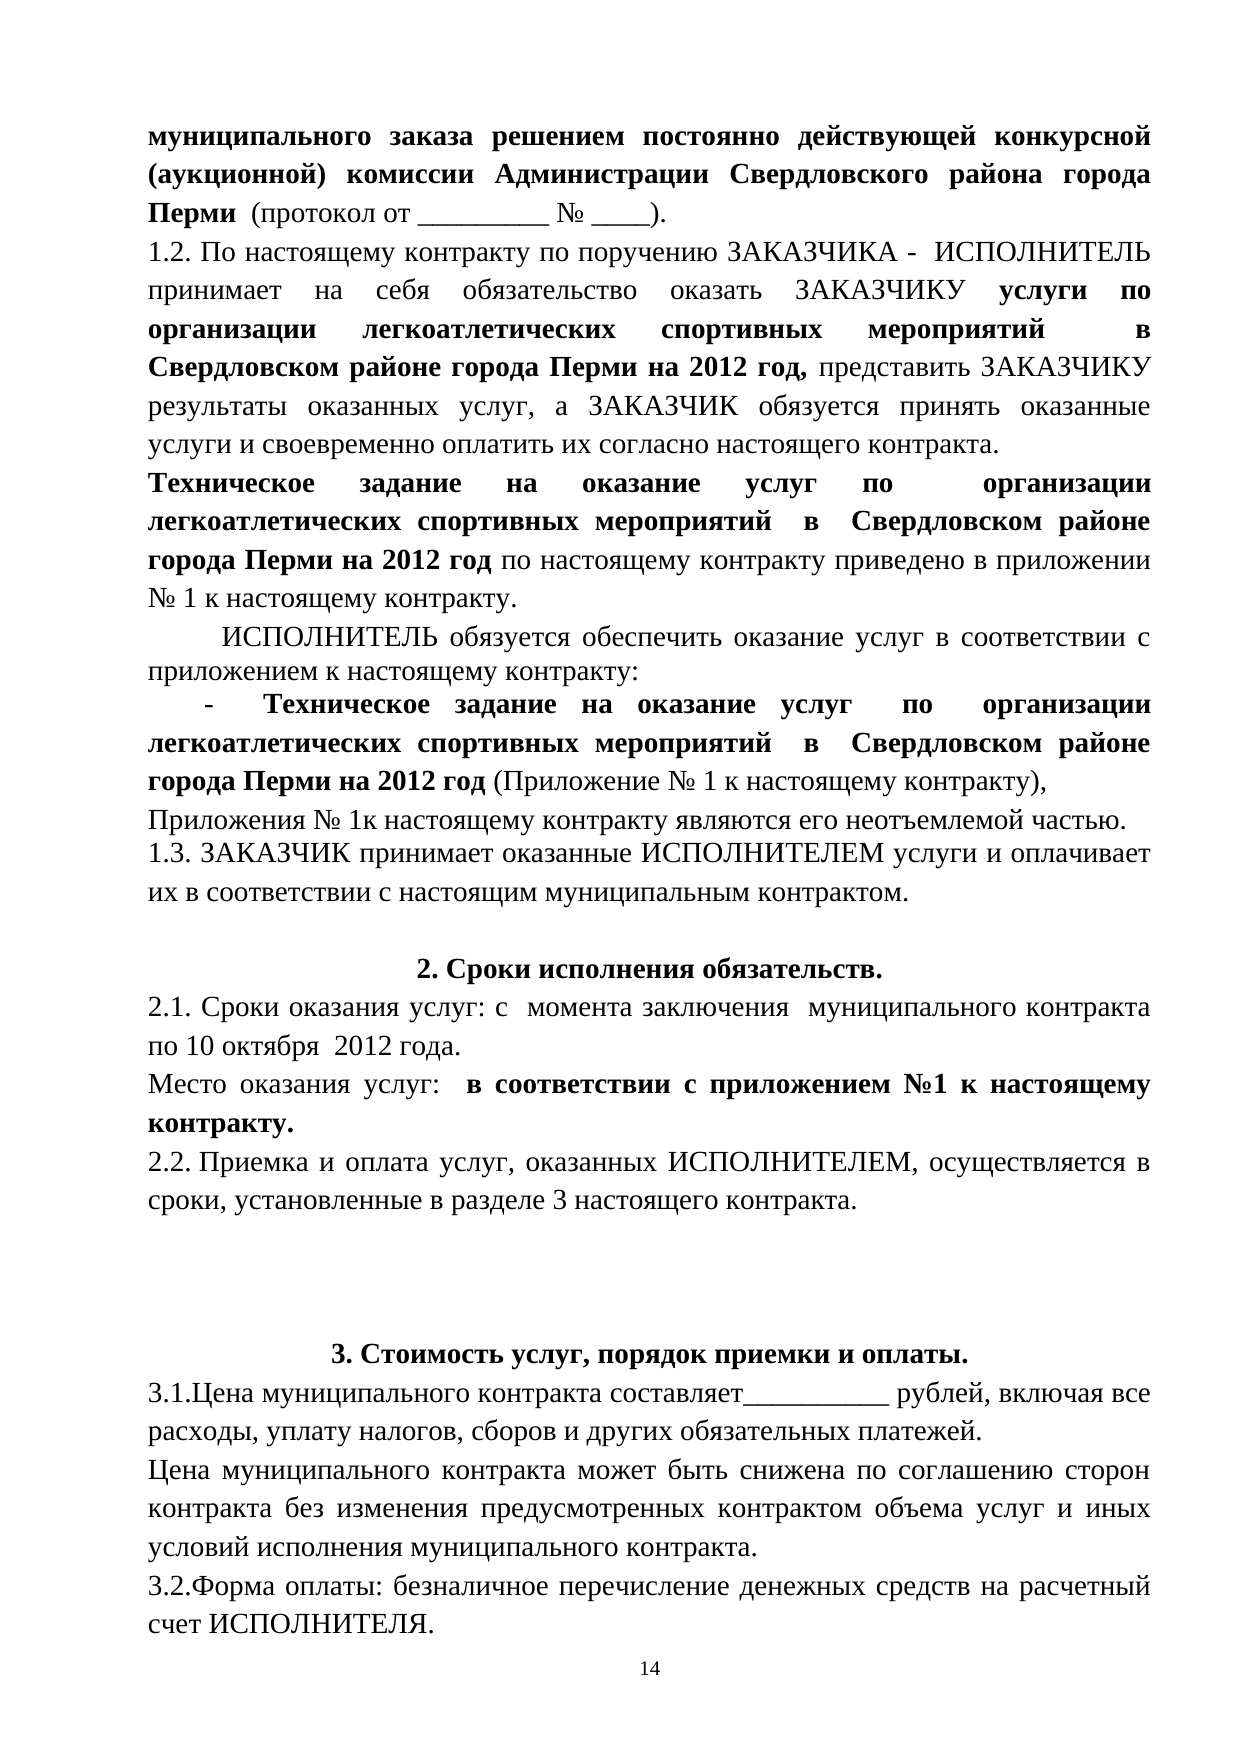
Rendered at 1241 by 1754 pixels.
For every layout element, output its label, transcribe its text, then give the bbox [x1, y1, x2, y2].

text Приложения № 1к настоящему контракту являются его неотъемлемой частью. [148, 802, 1152, 835]
text Техническое задание на оказание услуг по организации легкоатлетических спортивных мероприятий в Свердловском районе города Перми на 2012 год по настоящему контракту приведено в приложении № 1 к настоящему контракту. [148, 465, 1152, 614]
text Место оказания услуг: в соответствии с приложением №1 к настоящему контракту. [148, 1067, 1152, 1139]
text 1.2. По настоящему контракту по поручению ЗАКАЗЧИКА - ИСПОЛНИТЕЛЬ принимает на себя обязательство оказать ЗАКАЗЧИКУ услуги по организации легкоатлетических спортивных мероприятий в Свердловском районе города Перми на 2012 год, представить ЗАКАЗЧИКУ результаты оказанных услуг, а ЗАКАЗЧИК обязуется принять оказанные услуги и своевременно оплатить их согласно настоящего контракта. [148, 234, 1152, 460]
text 3. Стоимость услуг, порядок приемки и оплаты. [148, 1336, 1152, 1370]
text 3.1.Цена муниципального контракта составляет__________ рублей, включая все расходы, уплату налогов, сборов и других обязательных платежей. [148, 1375, 1152, 1447]
text 3.2.Форма оплаты: безналичное перечисление денежных средств на расчетный счет ИСПОЛНИТЕЛЯ. [148, 1568, 1152, 1640]
text 2.2. Приемка и оплата услуг, оказанных ИСПОЛНИТЕЛЕМ, осуществляется в сроки, установленные в разделе 3 настоящего контракта. [148, 1144, 1152, 1216]
text - Техническое задание на оказание услуг по организации легкоатлетических спортивных мероприятий в Свердловском районе города Перми на 2012 год (Приложение № 1 к настоящему контракту), [148, 686, 1152, 797]
text ИСПОЛНИТЕЛЬ обязуется обеспечить оказание услуг в соответствии с приложением к настоящему контракту: [148, 619, 1152, 686]
text 2.1. Сроки оказания услуг: с момента заключения муниципального контракта по 10 октября 2012 года. [148, 989, 1152, 1062]
text 2. Сроки исполнения обязательств. [148, 951, 1152, 984]
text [148, 118, 1152, 229]
text 1.3. ЗАКАЗЧИК принимает оказанные ИСПОЛНИТЕЛЕМ услуги и оплачивает их в соответствии с настоящим муниципальным контрактом. [148, 835, 1152, 907]
text Цена муниципального контракта может быть снижена по соглашению сторон контракта без изменения предусмотренных контрактом объема услуг и иных условий исполнения муниципального контракта. [148, 1452, 1152, 1563]
